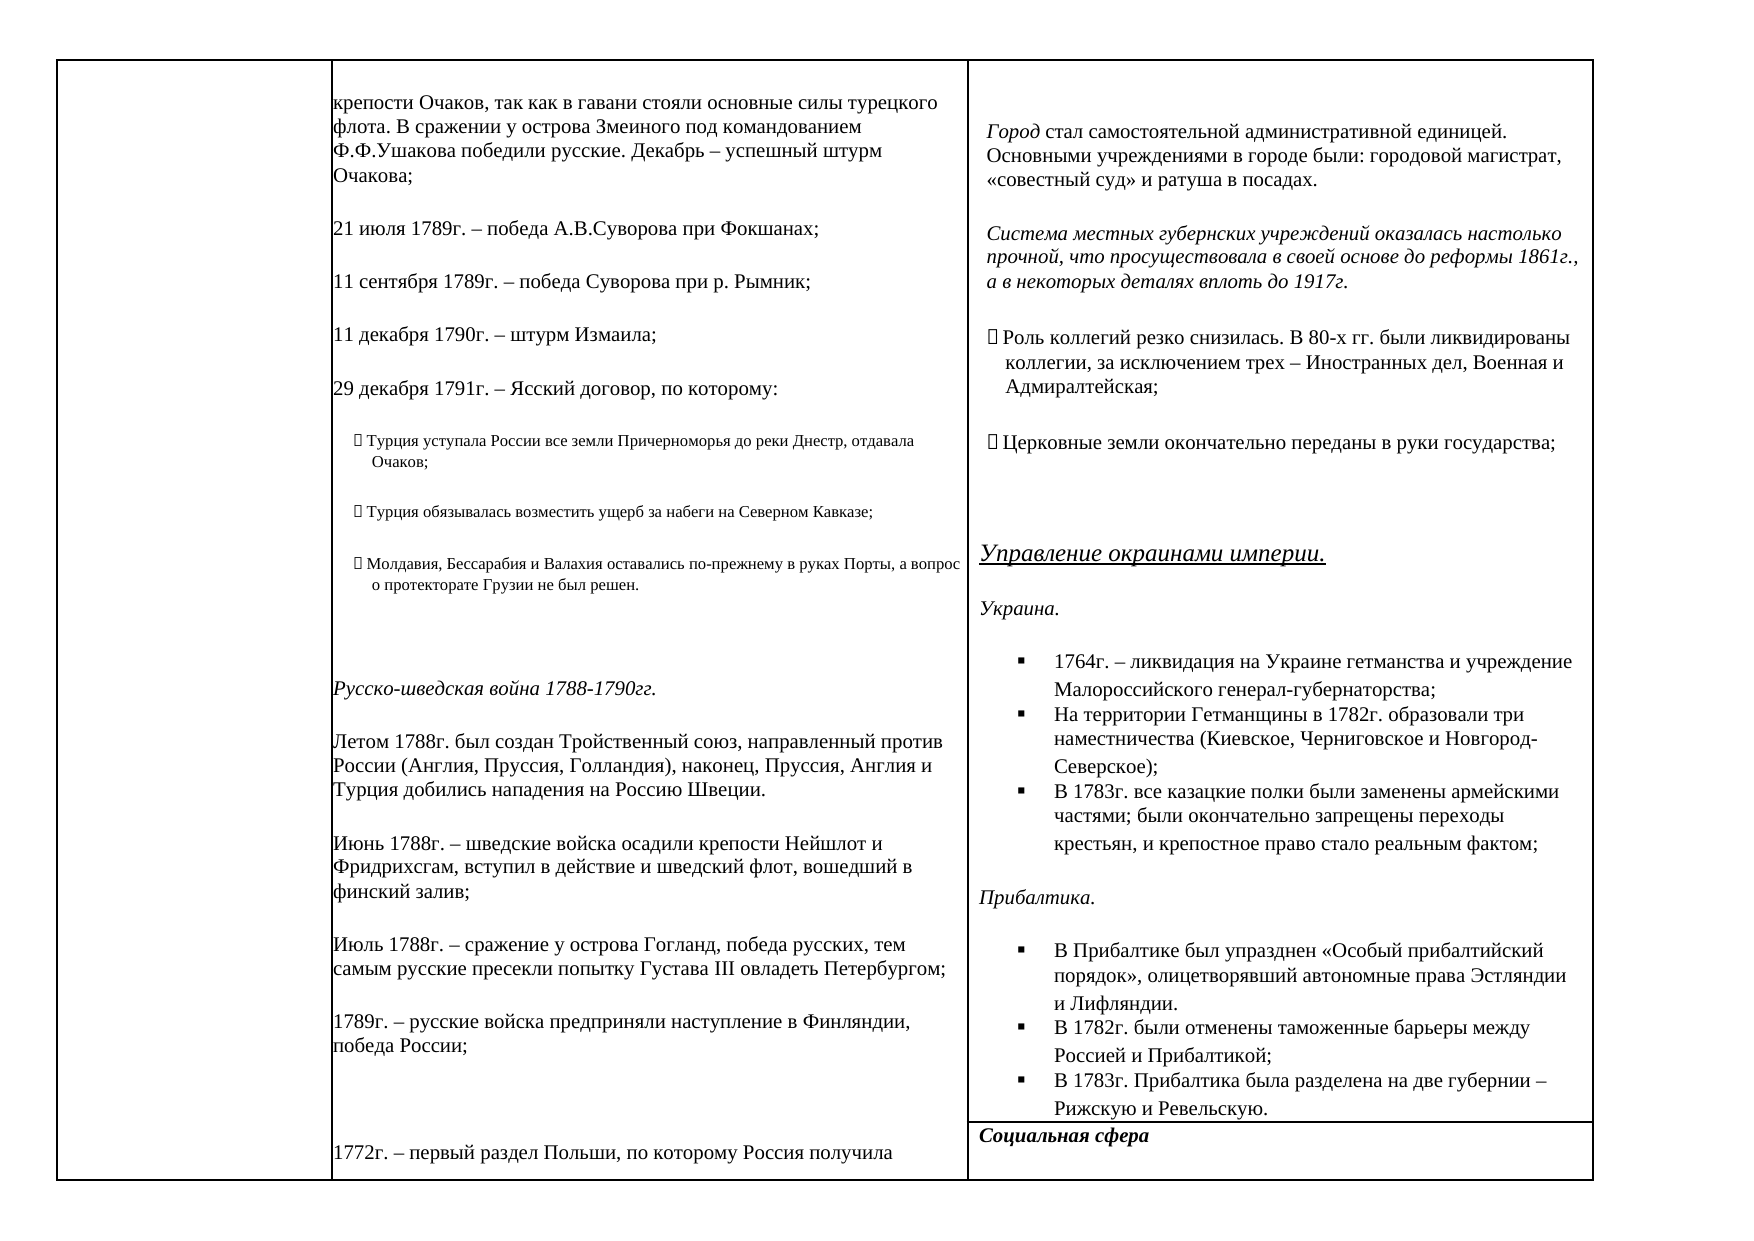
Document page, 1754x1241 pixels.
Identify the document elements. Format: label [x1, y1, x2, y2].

table_cell [969, 61, 1592, 1121]
table_cell [969, 1123, 1592, 1179]
